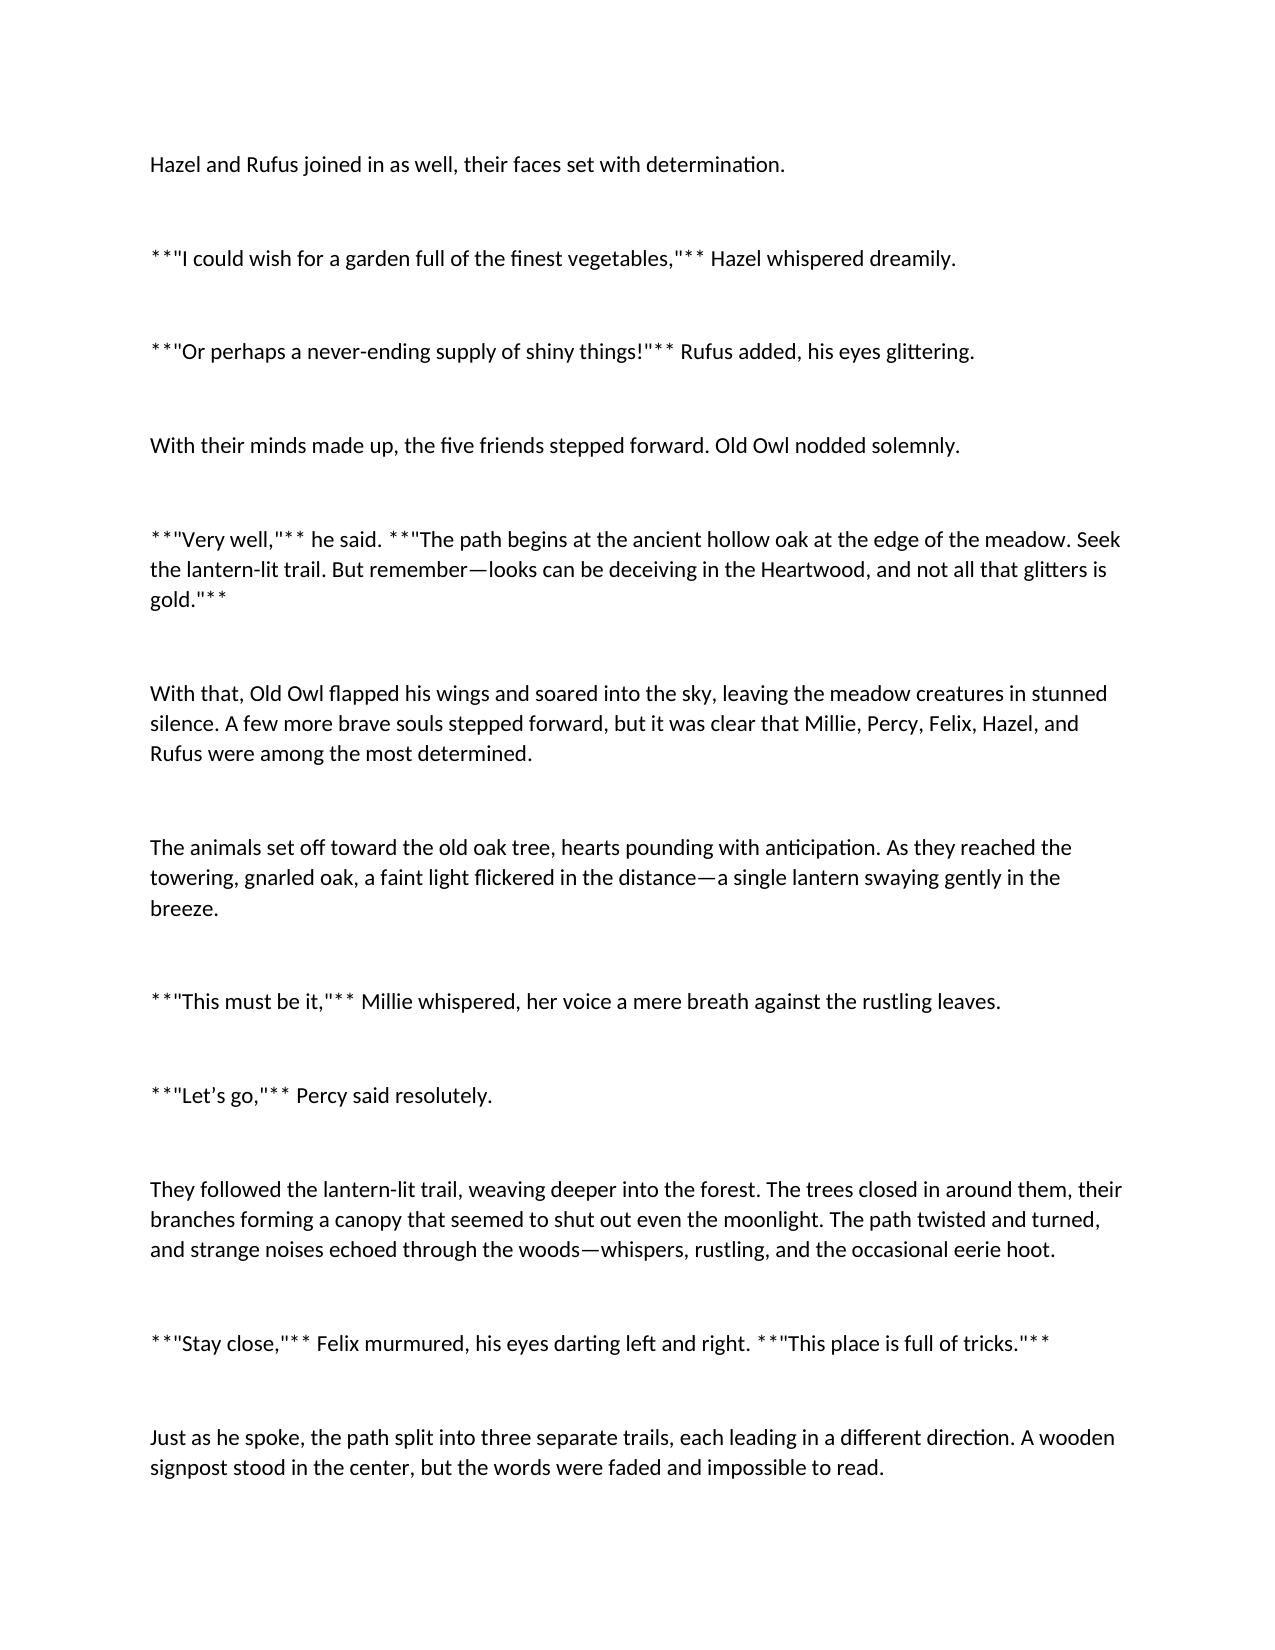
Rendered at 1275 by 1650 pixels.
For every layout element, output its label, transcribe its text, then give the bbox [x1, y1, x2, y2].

text Just as he spoke, the path split into three separate trails, each leading in a different direction. A wooden signpost stood in the center, but the words were faded and impossible to read. [150, 1423, 1125, 1481]
text **"I could wish for a garden full of the finest vegetables,"** Hazel whispered dreamily. [150, 244, 1125, 272]
text **"Stay close,"** Felix murmured, his eyes darting left and right. **"This place is full of tricks."** [150, 1329, 1125, 1357]
text With their minds made up, the five friends stepped forward. Old Owl nodded solemnly. [150, 431, 1125, 459]
text **"This must be it,"** Millie whispered, her voice a mere breath against the rustling leaves. [150, 987, 1125, 1016]
text **"Let’s go,"** Percy said resolutely. [150, 1081, 1125, 1109]
text **"Or perhaps a never-ending supply of shiny things!"** Rufus added, his eyes glittering. [150, 337, 1125, 366]
text With that, Old Owl flapped his wings and soared into the sky, leaving the meadow creatures in stunned silence. A few more brave souls stepped forward, but it was clear that Millie, Percy, Felix, Hazel, and Rufus were among the most determined. [150, 679, 1125, 768]
text **"Very well,"** he said. **"The path begins at the ancient hollow oak at the edge of the meadow. Seek the lantern-lit trail. But remember—looks can be deceiving in the Heartwood, and not all that glitters is gold."** [150, 525, 1125, 613]
text They followed the lantern-lit trail, weaving deeper into the forest. The trees closed in around them, their branches forming a canopy that seemed to shut out even the moonlight. The path twisted and turned, and strange noises echoed through the woods—whispers, rustling, and the occasional eerie hoot. [150, 1175, 1125, 1263]
text Hazel and Rufus joined in as well, their faces set with determination. [150, 150, 1125, 178]
text The animals set off toward the old oak tree, hearts pounding with anticipation. As they reached the towering, gnarled oak, a faint light flickered in the distance—a single lantern swaying gently in the breeze. [150, 833, 1125, 922]
